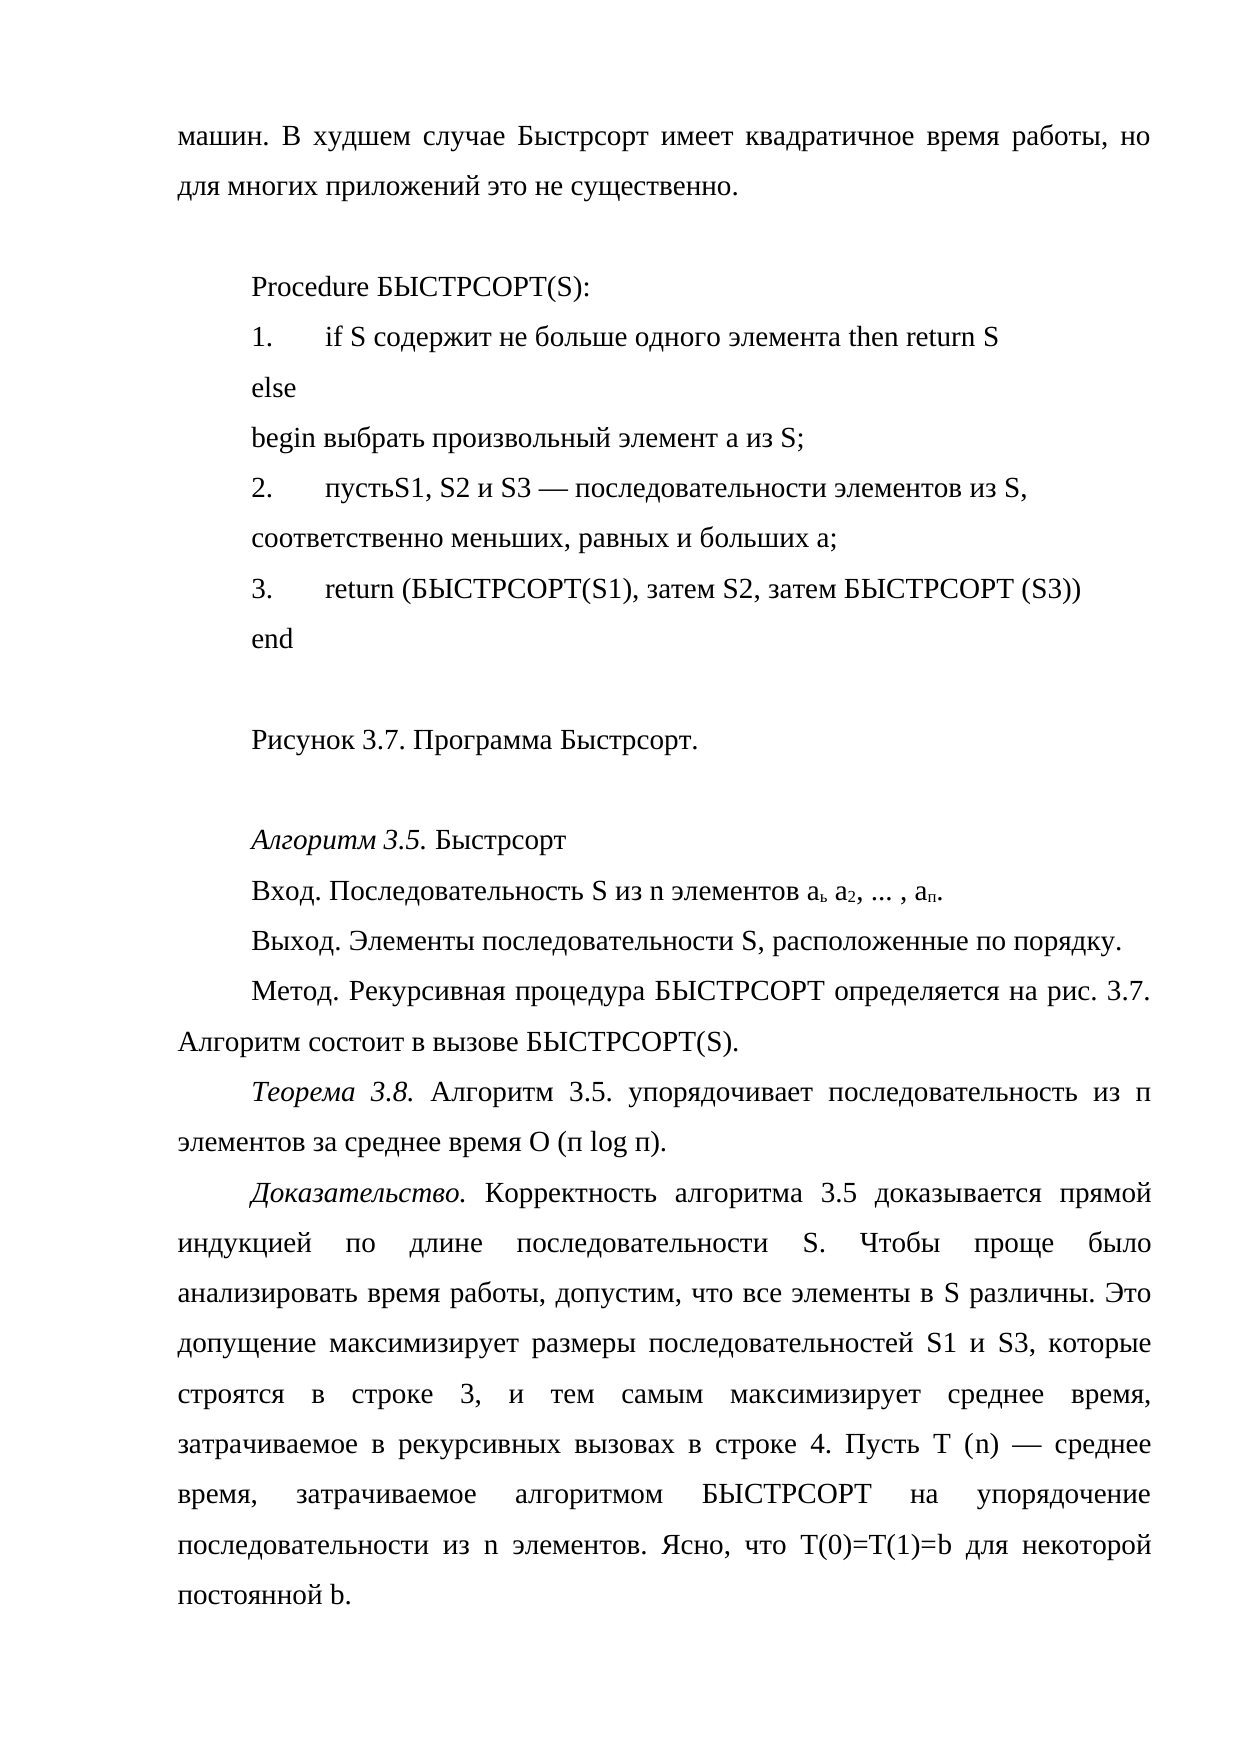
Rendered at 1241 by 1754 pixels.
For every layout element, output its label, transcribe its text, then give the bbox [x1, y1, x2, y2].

list if S содержит не больше одного элемента then return S [177, 319, 1152, 353]
text Вход. Последовательность S из n элементов aь a2, ... , aп. [177, 873, 1152, 906]
text соответственно меньших, равных и больших а; [177, 521, 1152, 554]
text end [177, 621, 1152, 655]
text Выход. Элементы последовательности S, расположенные по порядку. [177, 923, 1152, 957]
text Доказательство. Корректность алгоритма 3.5 доказывается прямой индукцией по длине последовательности S. Чтобы проще было анализировать время работы, допустим, что все элементы в S различны. Это допущение максимизирует размеры последовательностей S1 и S3, которые строятся в строке 3, и тем самым максимизирует среднее время, затрачиваемое в рекурсивных вызовах в строке 4. Пусть Т (n) — среднее время, затрачиваемое алгоритмом БЫСТРСОРТ на упорядочение последовательности из n элементов. Ясно, что Т(0)=Т(1)=b для некоторой постоянной b. [177, 1175, 1152, 1611]
text begin выбрать произвольный элемент a из S; [177, 420, 1152, 453]
text Алгоритм 3.5. Быстрсорт [177, 822, 1152, 856]
text Метод. Рекурсивная процедура БЫСТРСОРТ определяется на рис. 3.7. Алгоритм состоит в вызове БЫСТРСОРТ(S). [177, 973, 1152, 1057]
text Теорема 3.8. Алгоритм 3.5. упорядочивает последовательность из п элементов за среднее время О (п log п). [177, 1074, 1152, 1158]
list пустьS1, S2 и S3 — последовательности элементов из S, [177, 470, 1152, 504]
text else [177, 370, 1152, 403]
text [177, 118, 1152, 202]
list return (БЫСТРСОРТ(S1), затем S2, затем БЫСТРСОРТ (S3)) [177, 571, 1152, 604]
text Рисунок 3.7. Программа Быстрсорт. [177, 722, 1152, 755]
text Procedure БЫСТРСОРТ(S): [177, 269, 1152, 303]
